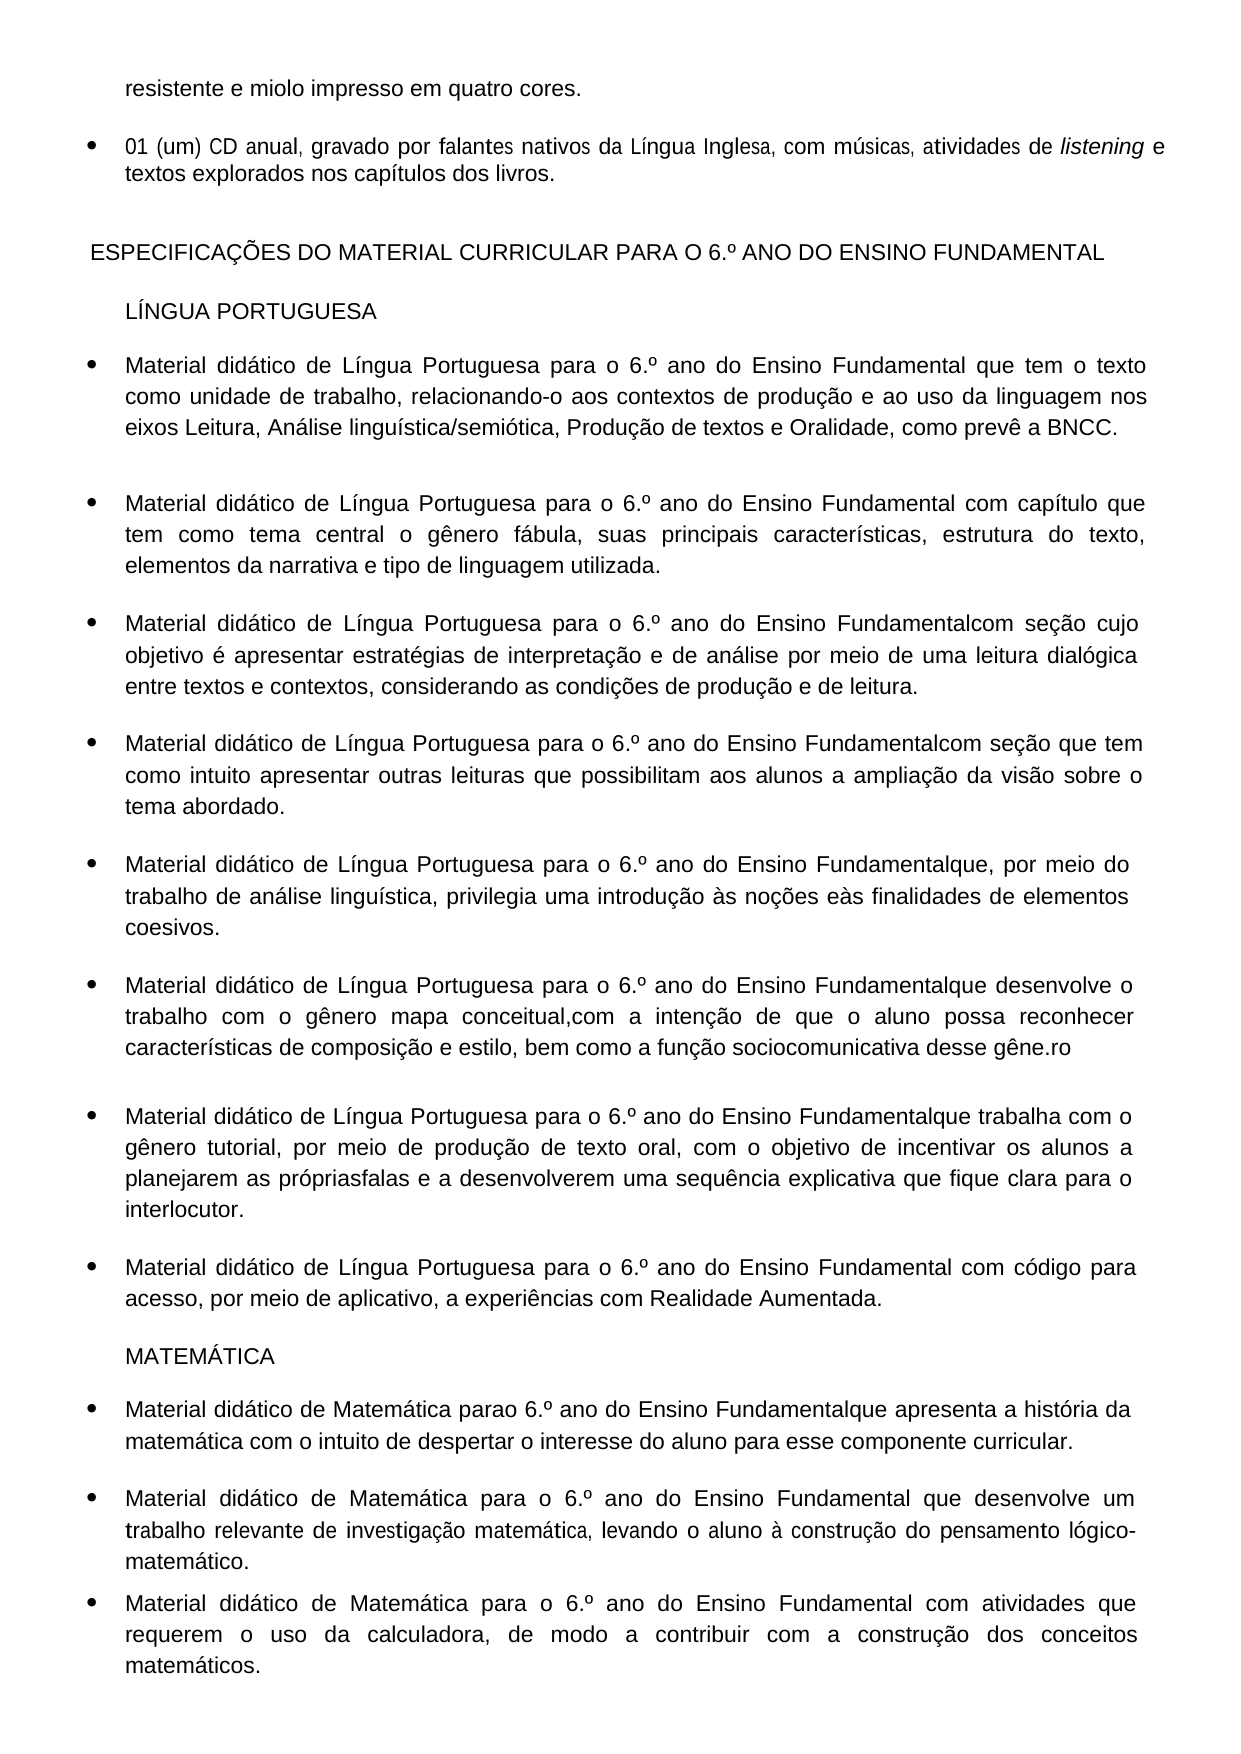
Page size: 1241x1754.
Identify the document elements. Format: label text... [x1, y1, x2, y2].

text LÍNGUA PORTUGUESA [125, 298, 1165, 324]
list Material didático de Matemática parao 6.º ano do Ensino Fundamentalque apresenta a história da matemática com o intuito de despertar o interesse do aluno para esse componente curricular. [87, 1396, 1132, 1454]
list Material didático de Língua Portuguesa para o 6.º ano do Ensino Fundamentalque trabalha com o gênero tutorial, por meio de produção de texto oral, com o objetivo de incentivar os alunos a planejarem as própriasfalas e a desenvolverem uma sequência explicativa que fique clara para o interlocutor. [87, 1103, 1133, 1223]
list Material didático de Língua Portuguesa para o 6.º ano do Ensino Fundamentalcom seção que tem como intuito apresentar outras leituras que possibilitam aos alunos a ampliação da visão sobre o tema abordado. [87, 730, 1144, 819]
text MATEMÁTICA [125, 1343, 1165, 1369]
list Material didático de Matemática para o 6.º ano do Ensino Fundamental com atividades que requerem o uso da calculadora, de modo a contribuir com a construção dos conceitos matemáticos. [87, 1590, 1138, 1679]
list Material didático de Matemática para o 6.º ano do Ensino Fundamental que desenvolve um trabalho relevante de investigação matemática, levando o aluno à construção do pensamento lógico-matemático. [87, 1485, 1136, 1574]
list 01 (um) CD anual, gravado por falantes nativos da Língua Inglesa, com músicas, atividades de listening e textos explorados nos capítulos dos livros. [87, 133, 1165, 186]
list Material didático de Língua Portuguesa para o 6.º ano do Ensino Fundamentalcom seção cujo objetivo é apresentar estratégias de interpretação e de análise por meio de uma leitura dialógica entre textos e contextos, considerando as condições de produção e de leitura. [87, 610, 1139, 699]
list Material didático de Língua Portuguesa para o 6.º ano do Ensino Fundamentalque desenvolve o trabalho com o gênero mapa conceitual,com a intenção de que o aluno possa reconhecer características de composição e estilo, bem como a função sociocomunicativa desse gêne.ro [87, 972, 1135, 1061]
text ESPECIFICAÇÕES DO MATERIAL CURRICULAR PARA O 6.º ANO DO ENSINO FUNDAMENTAL [90, 239, 1165, 265]
list Material didático de Língua Portuguesa para o 6.º ano do Ensino Fundamental que tem o texto como unidade de trabalho, relacionando-o aos contextos de produção e ao uso da linguagem nos eixos Leitura, Análise linguística/semiótica, Produção de textos e Oralidade, como prevê a BNCC. [87, 352, 1148, 441]
list Material didático de Língua Portuguesa para o 6.º ano do Ensino Fundamentalque, por meio do trabalho de análise linguística, privilegia uma introdução às noções eàs finalidades de elementos coesivos. [87, 851, 1130, 940]
list Material didático de Língua Portuguesa para o 6.º ano do Ensino Fundamental com capítulo que tem como tema central o gênero fábula, suas principais características, estrutura do texto, elementos da narrativa e tipo de linguagem utilizada. [87, 490, 1147, 579]
list Material didático de Língua Portuguesa para o 6.º ano do Ensino Fundamental com código para acesso, por meio de aplicativo, a experiências com Realidade Aumentada. [87, 1254, 1137, 1312]
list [87, 75, 1138, 101]
